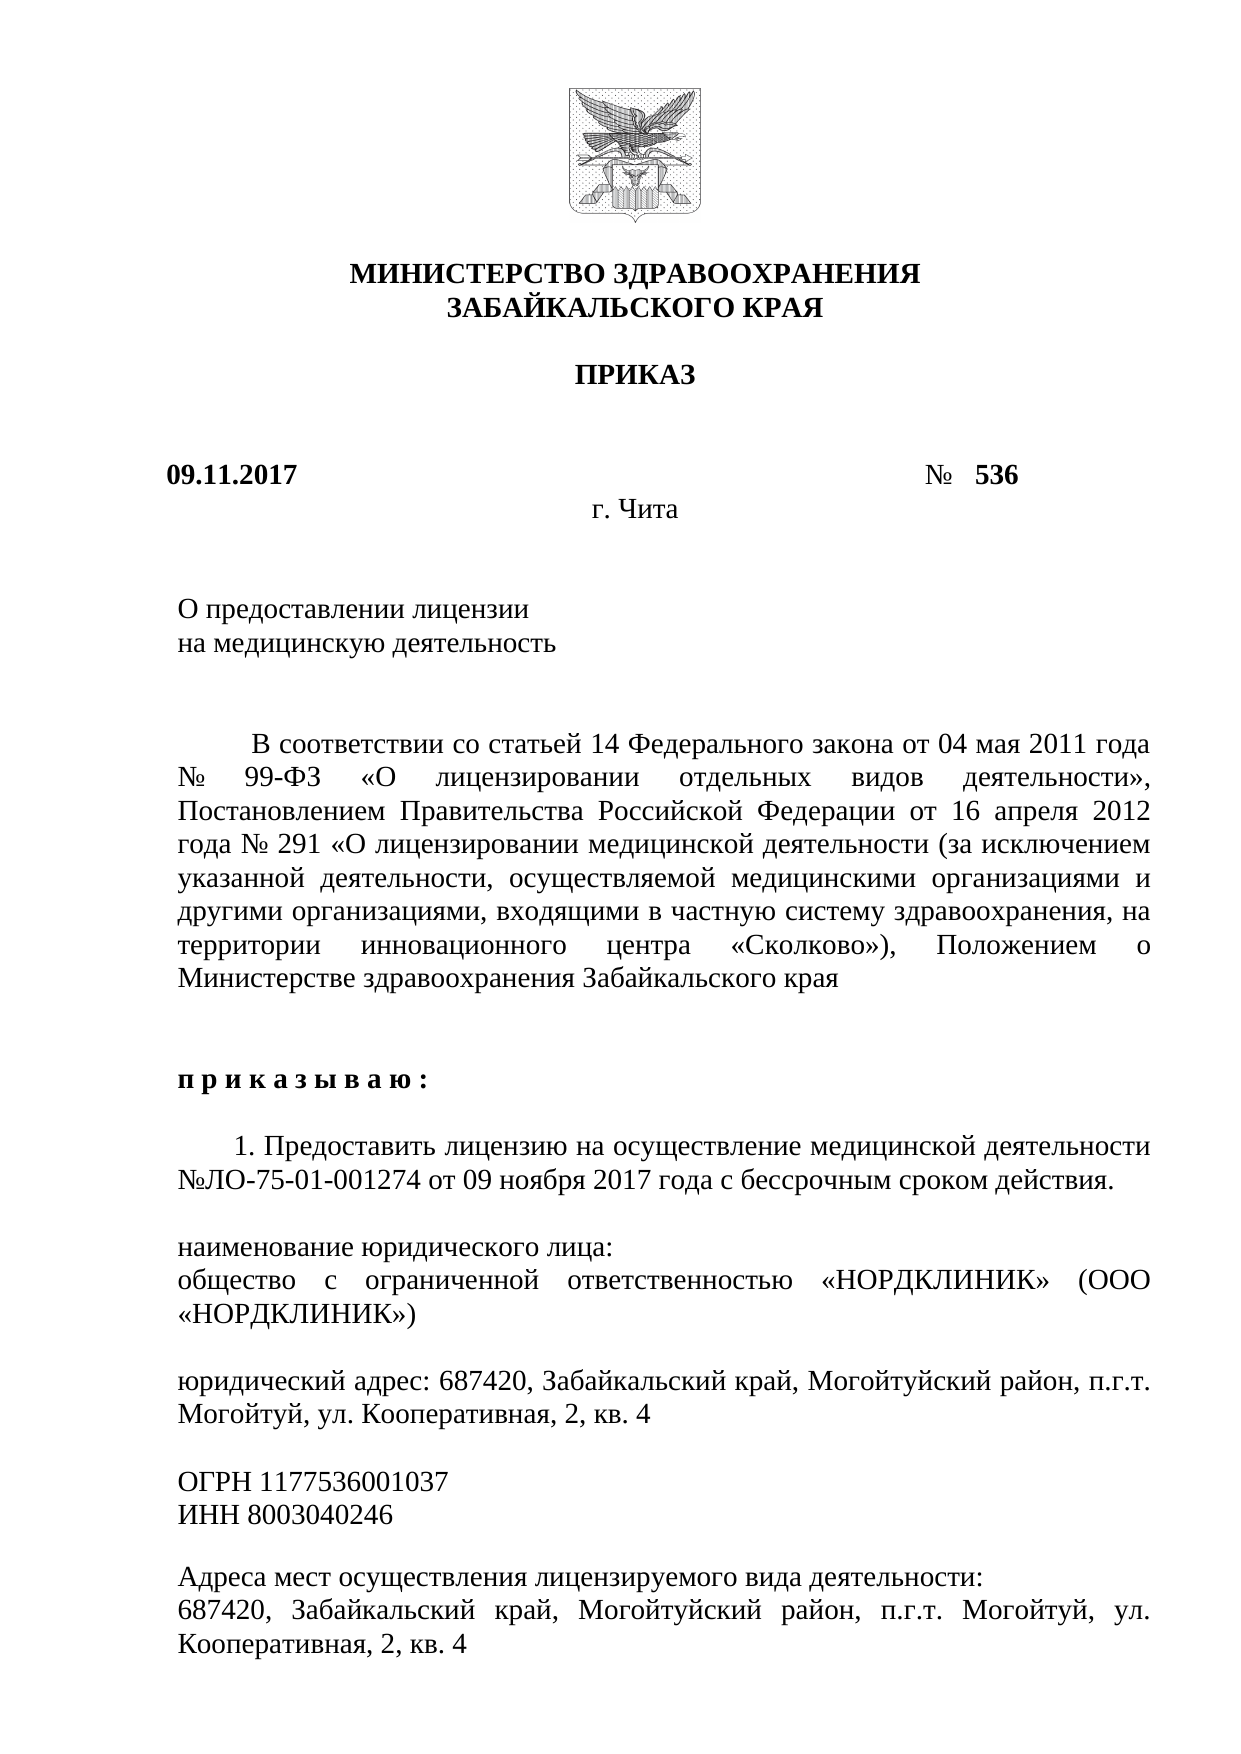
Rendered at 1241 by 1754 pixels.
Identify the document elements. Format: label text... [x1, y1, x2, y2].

text ПРИКАЗ [118, 357, 1152, 390]
text юридический адрес: 687420, Забайкальский край, Могойтуйский район, п.г.т. Могойтуй, ул. Кооперативная, 2, кв. 4 [177, 1363, 1152, 1430]
text О предоставлении лицензии [177, 592, 1152, 625]
text на медицинскую деятельность [177, 625, 1152, 659]
text 1. Предоставить лицензию на осуществление медицинской деятельности №ЛО-75-01-001274 от 09 ноября 2017 года с бессрочным сроком действия. [177, 1128, 1152, 1195]
text В соответствии со статьей 14 Федерального закона от 04 мая 2011 года № 99-ФЗ «О лицензировании отдельных видов деятельности», Постановлением Правительства Российской Федерации от 16 апреля 2012 года № 291 «О лицензировании медицинской деятельности (за исключением указанной деятельности, осуществляемой медицинскими организациями и другими организациями, входящими в частную систему здравоохранения, на территории инновационного центра «Сколково»), Положением о Министерстве здравоохранения Забайкальского края [177, 726, 1152, 994]
text общество с ограниченной ответственностью «НОРДКЛИНИК» (ООО «НОРДКЛИНИК») [177, 1262, 1152, 1329]
text ОГРН 1177536001037 [177, 1464, 1152, 1497]
text Адреса мест осуществления лицензируемого вида деятельности: [177, 1559, 1152, 1592]
text ЗАБАЙКАЛЬСКОГО КРАЯ [118, 290, 1152, 323]
text п р и к а з ы в а ю : [177, 1061, 1142, 1095]
text ИНН 8003040246 [177, 1497, 1152, 1531]
table_header 09.11.2017 [155, 458, 418, 491]
text г. Чита [118, 491, 1152, 524]
table_header № [418, 458, 963, 491]
table_header 536 [964, 458, 1152, 491]
text 687420, Забайкальский край, Могойтуйский район, п.г.т. Могойтуй, ул. Кооперативная, 2, кв. 4 [177, 1592, 1152, 1659]
text МИНИСТеРство здравоохранения [118, 256, 1152, 290]
text наименование юридического лица: [177, 1229, 1152, 1262]
